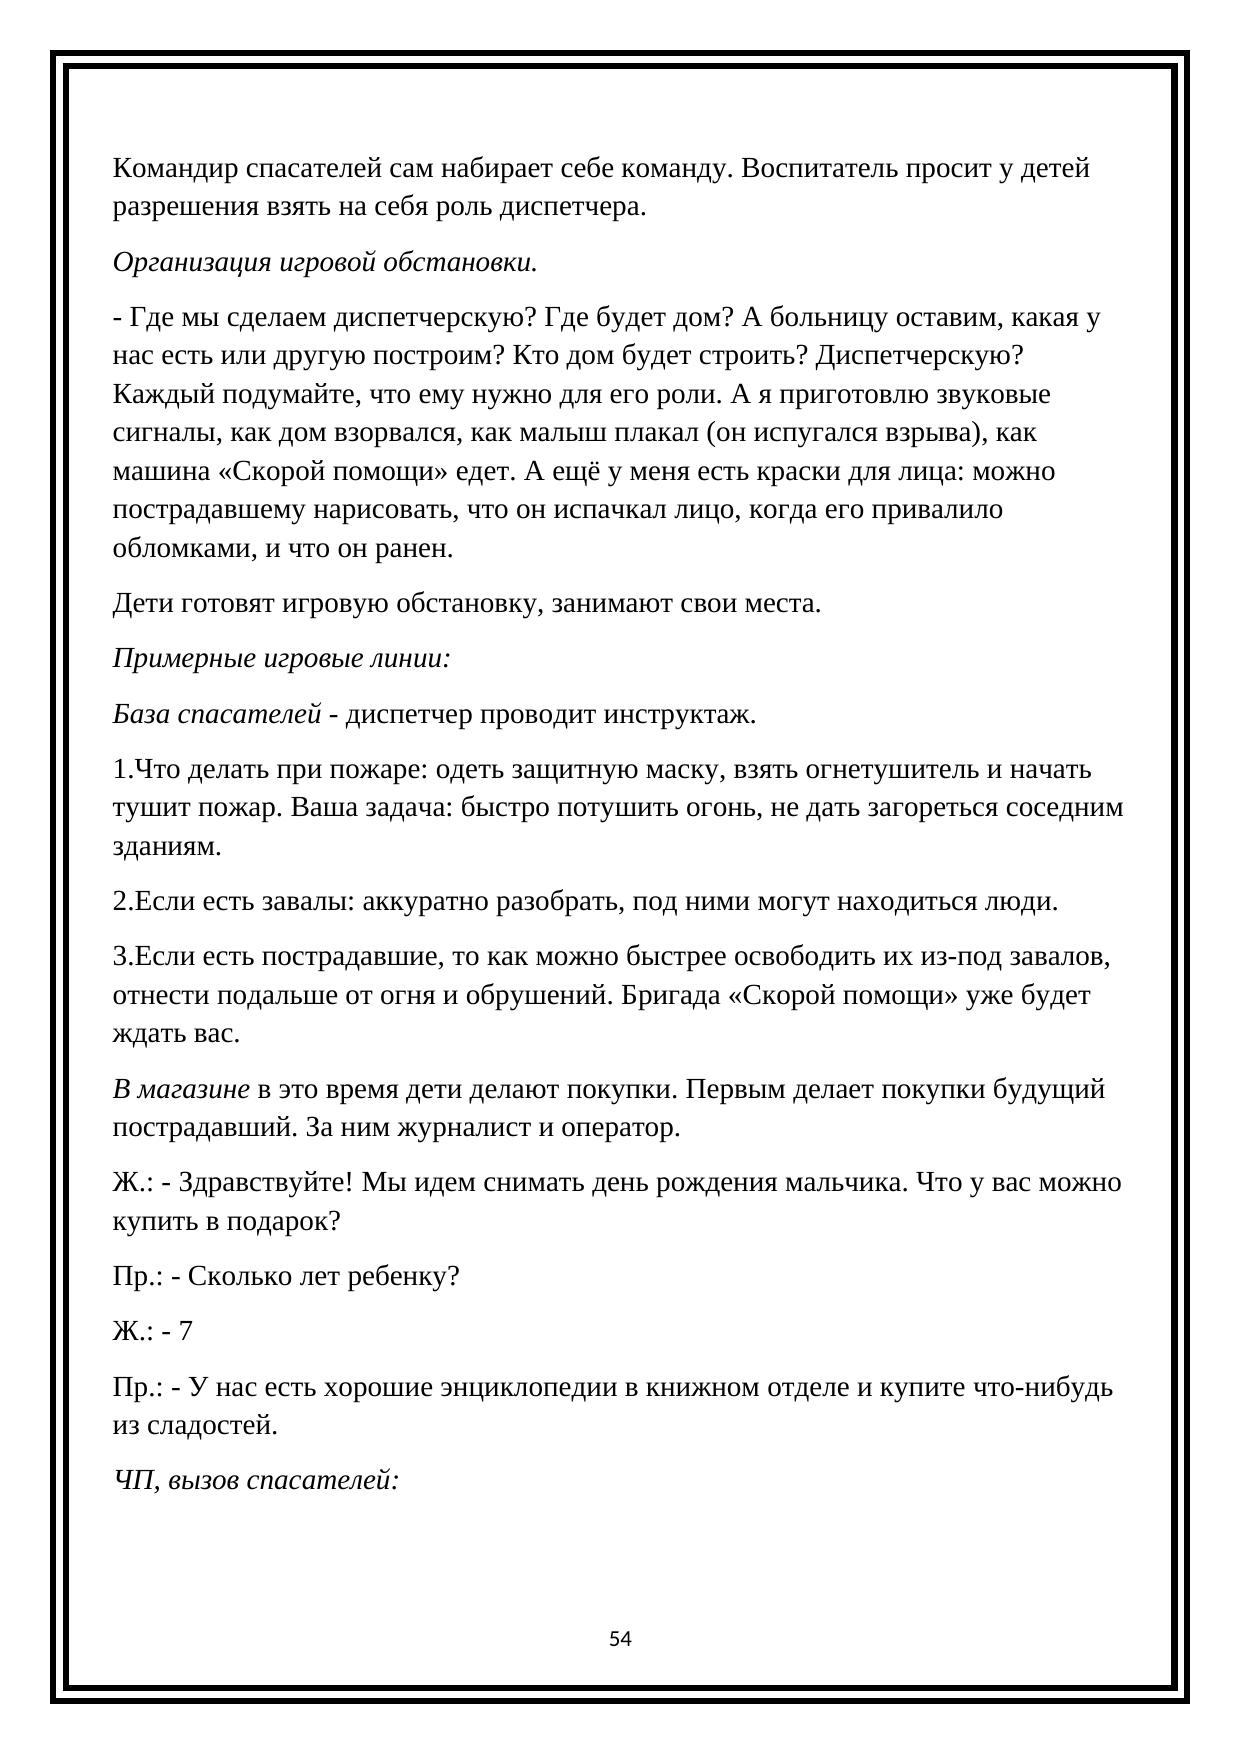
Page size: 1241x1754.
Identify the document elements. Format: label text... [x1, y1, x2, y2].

text Примерные игровые линии: [112, 641, 1128, 674]
text В магазине в это время дети делают покупки. Первым делает покупки будущий пострадавший. За ним журналист и оператор. [112, 1071, 1128, 1143]
text Дети готовят игровую обстановку, занимают свои места. [112, 585, 1128, 619]
text База спасателей - диспетчер проводит инструктаж. [112, 696, 1128, 729]
text ЧП, вызов спасателей: [112, 1462, 1128, 1496]
text 3.Если есть пострадавшие, то как можно быстрее освободить их из-под завалов, отнести подальше от огня и обрушений. Бригада «Скорой помощи» уже будет ждать вас. [112, 938, 1128, 1049]
text Пр.: - Сколько лет ребенку? [112, 1258, 1128, 1292]
text 1.Что делать при пожаре: одеть защитную маску, взять огнетушитель и начать тушит пожар. Ваша задача: быстро потушить огонь, не дать загореться соседним зданиям. [112, 751, 1128, 862]
text Организация игровой обстановки. [112, 244, 1128, 277]
text - Где мы сделаем диспетчерскую? Где будет дом? А больницу оставим, какая у нас есть или другую построим? Кто дом будет строить? Диспетчерскую? Каждый подумайте, что ему нужно для его роли. А я приготовлю звуковые сигналы, как дом взорвался, как малыш плакал (он испугался взрыва), как машина «Скорой помощи» едет. А ещё у меня есть краски для лица: можно пострадавшему нарисовать, что он испачкал лицо, когда его привалило обломками, и что он ранен. [112, 299, 1128, 564]
text Ж.: - 7 [112, 1313, 1128, 1347]
text Пр.: - У нас есть хорошие энциклопедии в книжном отделе и купите что-нибудь из сладостей. [112, 1369, 1128, 1441]
text Ж.: - Здравствуйте! Мы идем снимать день рождения мальчика. Что у вас можно купить в подарок? [112, 1164, 1128, 1237]
text 2.Если есть завалы: аккуратно разобрать, под ними могут находиться люди. [112, 883, 1128, 917]
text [112, 150, 1128, 222]
